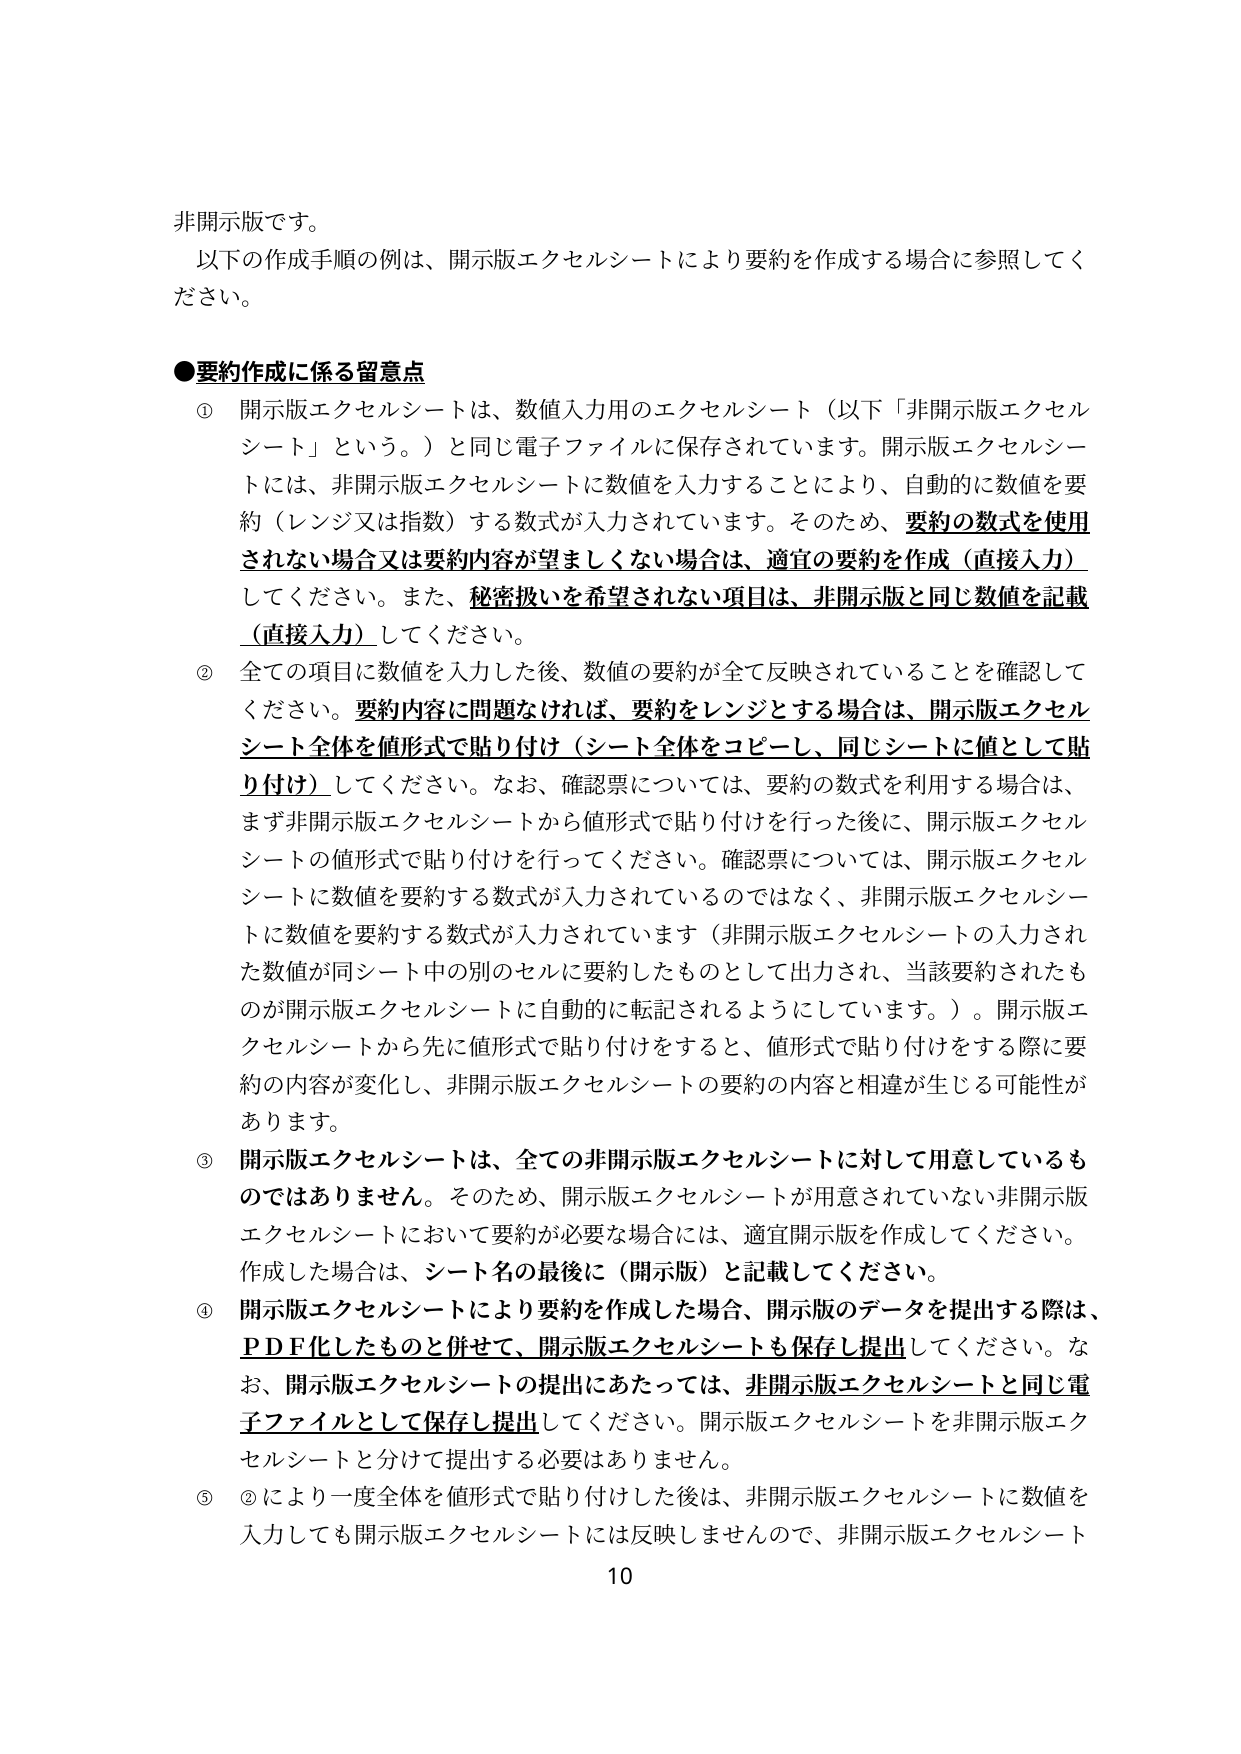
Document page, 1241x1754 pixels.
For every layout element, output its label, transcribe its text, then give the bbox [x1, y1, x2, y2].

text 以下の作成手順の例は、開示版エクセルシートにより要約を作成する場合に参照してください。 [150, 239, 1090, 314]
list 開示版エクセルシートにより要約を作成した場合、開示版のデータを提出する際は、ＰＤＦ化したものと併せて、開示版エクセルシートも保存し提出してください。なお、開示版エクセルシートの提出にあたっては、非開示版エクセルシートと同じ電子ファイルとして保存し提出してください。開示版エクセルシートを非開示版エクセルシートと分けて提出する必要はありません。 [196, 1289, 1090, 1477]
list 開示版エクセルシートは、数値入力用のエクセルシート（以下「非開示版エクセルシート」という。）と同じ電子ファイルに保存されています。開示版エクセルシートには、非開示版エクセルシートに数値を入力することにより、自動的に数値を要約（レンジ又は指数）する数式が入力されています。そのため、要約の数式を使用されない場合又は要約内容が望ましくない場合は、適宜の要約を作成（直接入力）してください。また、秘密扱いを希望されない項目は、非開示版と同じ数値を記載（直接入力）してください。 [196, 389, 1090, 652]
list 全ての項目に数値を入力した後、数値の要約が全て反映されていることを確認してください。要約内容に問題なければ、要約をレンジとする場合は、開示版エクセルシート全体を値形式で貼り付け（シート全体をコピーし、同じシートに値として貼り付け）してください。なお、確認票については、要約の数式を利用する場合は、まず非開示版エクセルシートから値形式で貼り付けを行った後に、開示版エクセルシートの値形式で貼り付けを行ってください。確認票については、開示版エクセルシートに数値を要約する数式が入力されているのではなく、非開示版エクセルシートに数値を要約する数式が入力されています（非開示版エクセルシートの入力された数値が同シート中の別のセルに要約したものとして出力され、当該要約されたものが開示版エクセルシートに自動的に転記されるようにしています。）。開示版エクセルシートから先に値形式で貼り付けをすると、値形式で貼り付けをする際に要約の内容が変化し、非開示版エクセルシートの要約の内容と相違が生じる可能性があります。 [196, 652, 1090, 1139]
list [196, 1477, 1090, 1552]
text ●要約作成に係る留意点 [150, 352, 1090, 389]
list 開示版エクセルシートは、全ての非開示版エクセルシートに対して用意しているものではありません。そのため、開示版エクセルシートが用意されていない非開示版エクセルシートにおいて要約が必要な場合には、適宜開示版を作成してください。作成した場合は、シート名の最後に（開示版）と記載してください。 [196, 1139, 1090, 1289]
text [173, 202, 1090, 239]
